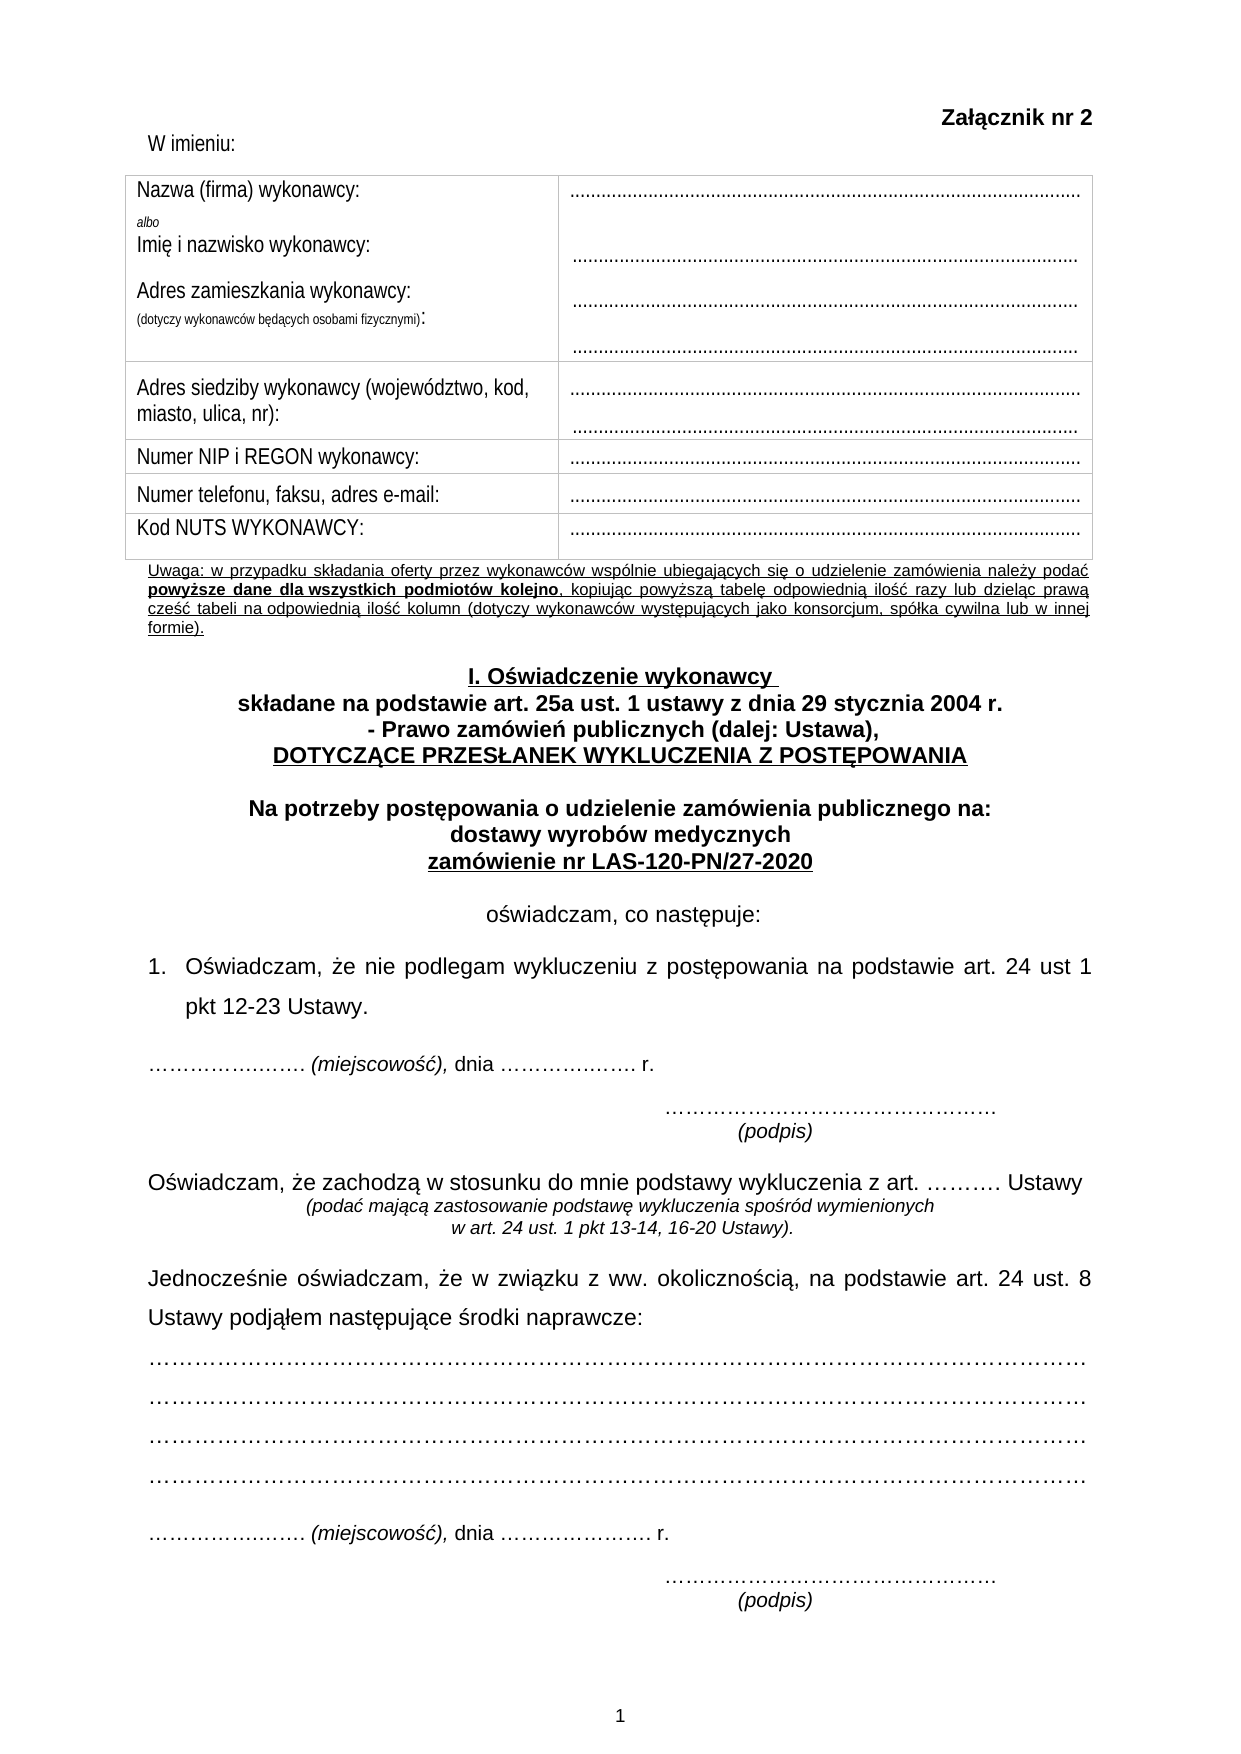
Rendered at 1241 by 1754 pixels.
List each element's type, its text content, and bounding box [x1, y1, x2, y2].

text składane na podstawie art. 25a ust. 1 ustawy z dnia 29 stycznia 2004 r. [148, 690, 1093, 716]
table_cell Adres siedziby wykonawcy (województwo, kod, miasto, ulica, nr): [126, 362, 558, 438]
table_header .................................................................................................. ................................................................................................. ................................................................................................. ................................................................................................. [559, 176, 1092, 361]
text zamówienie nr LAS-120-PN/27-2020 [148, 848, 1093, 874]
text DOTYCZĄCE PRZESŁANEK WYKLUCZENIA Z POSTĘPOWANIA [148, 742, 1093, 769]
table_cell Numer telefonu, faksu, adres e-mail: [126, 474, 558, 513]
text …………….……. (miejscowość), dnia …………………. r. [148, 1521, 1093, 1544]
table_cell Kod NUTS WYKONAWCY: [126, 514, 558, 559]
text Załącznik nr 2 [148, 103, 1093, 130]
text w art. 24 ust. 1 pkt 13-14, 16-20 Ustawy). [148, 1217, 1093, 1238]
text (podpis) [738, 1588, 1093, 1612]
table_cell .................................................................................................. [559, 440, 1092, 473]
list Oświadczam, że nie podlegam wykluczeniu z postępowania na podstawie art. 24 ust 1 pkt 12-23 Ustawy. [148, 953, 1093, 1019]
text ……………………………………………………………………………………………………………………………………………………………………………………………………………………………………………………………………………………………………………………………………… [148, 1383, 1093, 1488]
text Na potrzeby postępowania o udzielenie zamówienia publicznego na: [148, 795, 1093, 821]
text oświadczam, co następuje: [148, 901, 1093, 927]
table_cell .................................................................................................. ................................................................................................. [559, 362, 1092, 438]
text - Prawo zamówień publicznych (dalej: Ustawa), [148, 716, 1093, 742]
text Oświadczam, że zachodzą w stosunku do mnie podstawy wykluczenia z art. ………. Ustawy [148, 1169, 1093, 1195]
text ………………………………………… [148, 1094, 1093, 1118]
text dostawy wyrobów medycznych [148, 821, 1093, 848]
text I. Oświadczenie wykonawcy [148, 663, 1093, 690]
text …………….……. (miejscowość), dnia ………….……. r. [148, 1051, 1093, 1075]
text (podać mającą zastosowanie podstawę wykluczenia spośród wymienionych [148, 1195, 1093, 1217]
table_cell .................................................................................................. [559, 514, 1092, 559]
text (podpis) [738, 1118, 1093, 1142]
text Jednocześnie oświadczam, że w związku z ww. okolicznością, na podstawie art. 24 ust. 8 Ustawy podjąłem następujące środki naprawcze: [148, 1264, 1093, 1330]
table_cell .................................................................................................. [559, 474, 1092, 513]
text ………………………………………… [148, 1564, 1093, 1588]
text W imieniu: [148, 130, 1093, 156]
table_header Nazwa (firma) wykonawcy: albo Imię i nazwisko wykonawcy: Adres zamieszkania wykonawcy: (dotyczy wykonawców będących osobami fizycznymi): [126, 176, 558, 361]
table_cell Numer NIP i REGON wykonawcy: [126, 440, 558, 473]
text …………………………………………………………………………………………………………… [148, 1343, 1093, 1370]
text Uwaga: w przypadku składania oferty przez wykonawców wspólnie ubiegających się o udzielenie zamówienia należy podać powyższe dane dla wszystkich podmiotów kolejno, kopiując powyższą tabelę odpowiednią ilość razy lub dzieląc prawą cześć tabeli na odpowiednią ilość kolumn (dotyczy wykonawców występujących jako konsorcjum, spółka cywilna lub w innej formie). [148, 560, 1090, 615]
